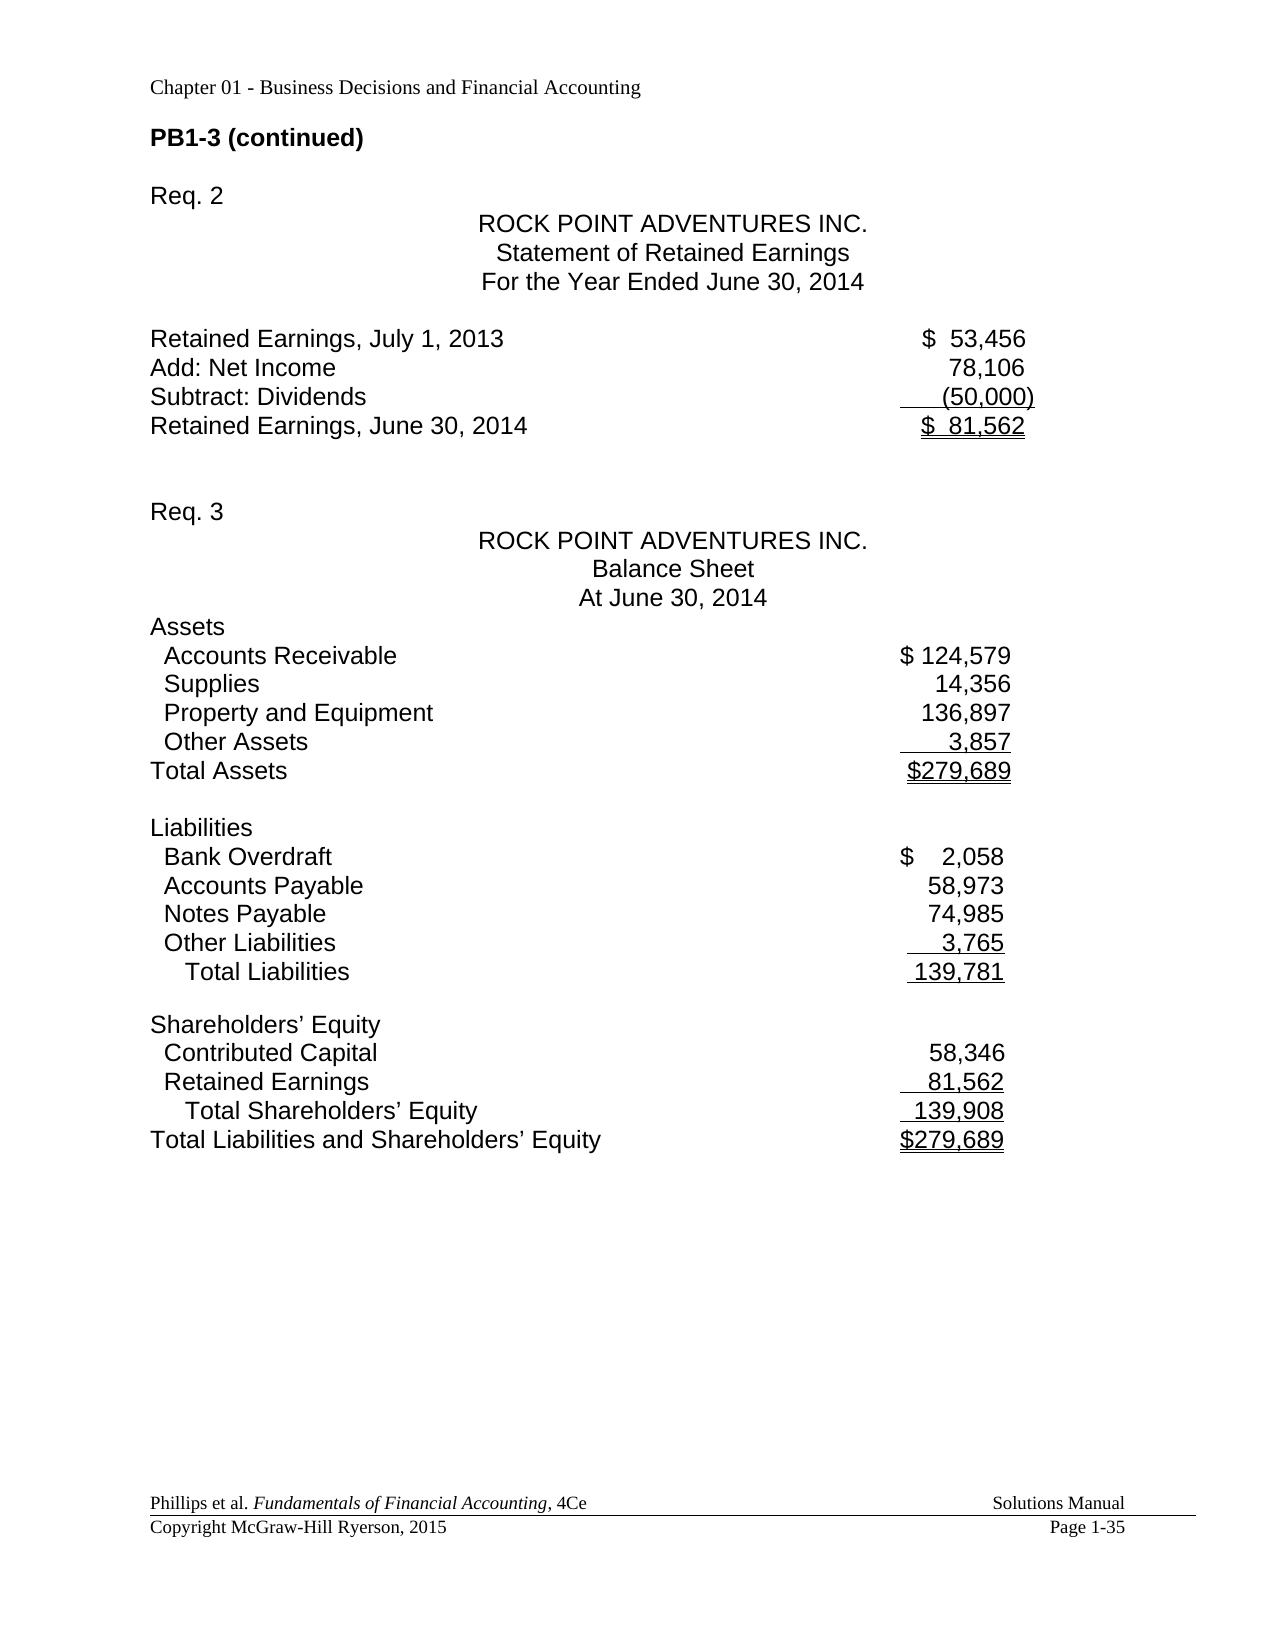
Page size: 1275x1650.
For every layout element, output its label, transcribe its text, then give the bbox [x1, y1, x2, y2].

text Other Liabilities 3,765 [150, 928, 1196, 957]
text Property and Equipment 136,897 [150, 698, 1196, 727]
text Supplies 14,356 [150, 669, 1196, 698]
text Shareholders’ Equity [150, 1010, 1196, 1038]
text Liabilities [150, 813, 1196, 842]
text For the Year Ended June 30, 2014 [150, 267, 1196, 296]
text Retained Earnings, July 1, 2013 $ 53,456 [150, 324, 1196, 353]
text ROCK POINT ADVENTURES INC. [150, 526, 1196, 554]
text Total Assets $279,689 [150, 756, 1196, 784]
text Bank Overdraft $ 2,058 [150, 842, 1196, 871]
text Notes Payable 74,985 [150, 899, 1196, 928]
text PB1-3 (continued) [150, 123, 1196, 152]
text Subtract: Dividends (50,000) [150, 382, 1196, 411]
text Total Liabilities and Shareholders’ Equity $279,689 [150, 1125, 1196, 1153]
text Other Assets 3,857 [150, 727, 1196, 756]
text Contributed Capital 58,346 [150, 1038, 1196, 1067]
text Balance Sheet [150, 554, 1196, 583]
text Total Shareholders’ Equity 139,908 [150, 1096, 1196, 1125]
text Retained Earnings, June 30, 2014 $ 81,562 [150, 411, 1196, 439]
text Statement of Retained Earnings [150, 238, 1196, 267]
text ROCK POINT ADVENTURES INC. [150, 209, 1196, 238]
text At June 30, 2014 [150, 583, 1196, 612]
text Accounts Receivable $ 124,579 [150, 641, 1196, 669]
text Add: Net Income 78,106 [150, 353, 1196, 382]
text Retained Earnings 81,562 [150, 1067, 1196, 1096]
text Assets [150, 612, 1196, 641]
text Total Liabilities 139,781 [150, 957, 1196, 986]
text Req. 3 [150, 497, 1196, 526]
text Accounts Payable 58,973 [150, 871, 1196, 899]
text Req. 2 [150, 181, 1196, 209]
